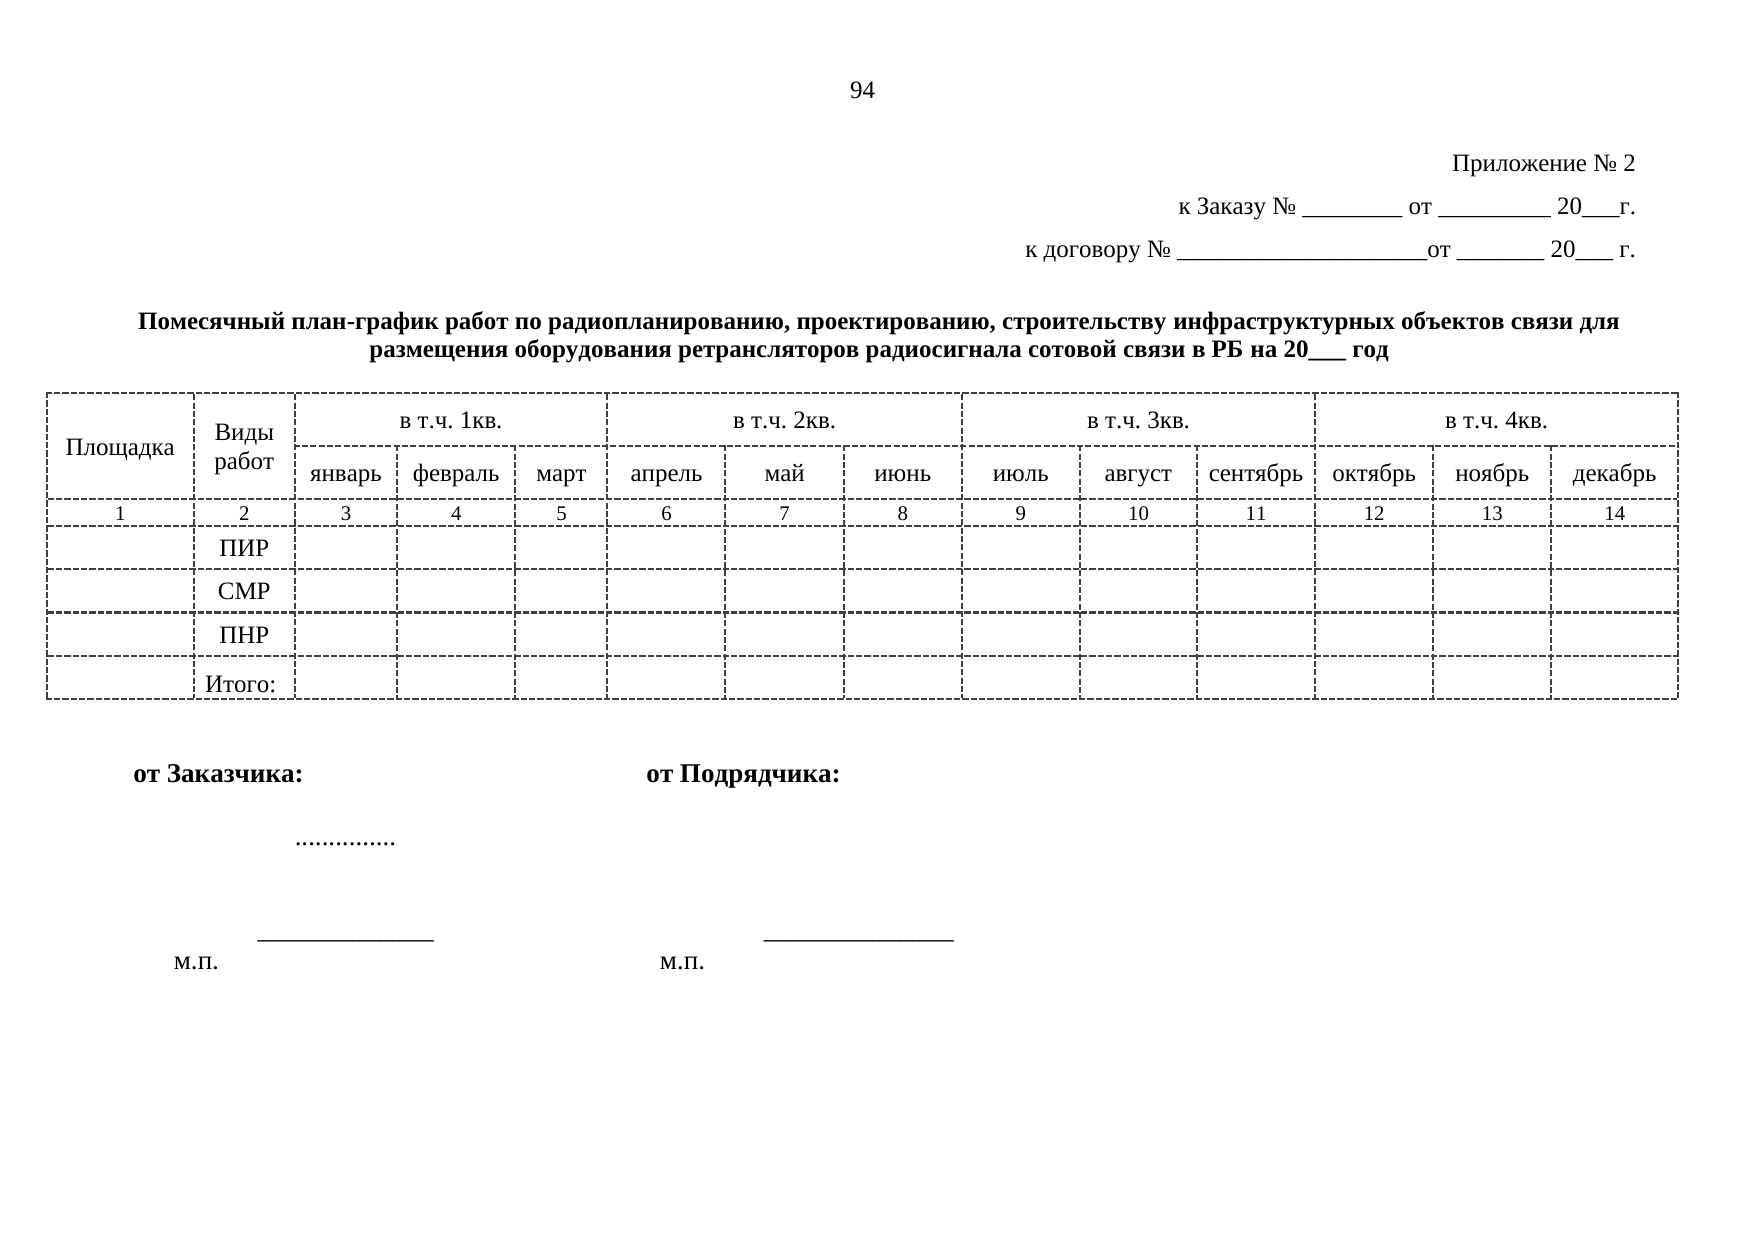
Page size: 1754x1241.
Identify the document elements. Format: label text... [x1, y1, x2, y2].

table_cell май [725, 445, 843, 498]
table_cell сентябрь [1197, 445, 1315, 498]
table_cell февраль [397, 445, 515, 498]
table_cell [1080, 611, 1197, 655]
table_cell 9 [962, 498, 1080, 524]
title к Заказу № ________ от _________ 20___г. [89, 191, 1636, 219]
table_cell 4 [397, 498, 515, 524]
table_cell [725, 611, 843, 655]
table_cell июль [962, 445, 1080, 498]
title Приложение № 2 [89, 148, 1636, 176]
table_cell август [1080, 445, 1197, 498]
table_cell [1080, 568, 1197, 611]
table_cell 8 [844, 498, 962, 524]
table_cell [1433, 655, 1551, 698]
table_cell март [515, 445, 607, 498]
table_cell 5 [515, 498, 607, 524]
table_cell [844, 568, 962, 611]
table_cell СМР [194, 568, 294, 611]
table_cell ПИР [194, 525, 294, 568]
table_cell [607, 655, 725, 698]
table_cell [1551, 655, 1678, 698]
table_cell [1080, 525, 1197, 568]
table_cell [607, 525, 725, 568]
table_cell [397, 655, 515, 698]
table_header Виды работ [194, 392, 294, 498]
table_cell январь [295, 445, 397, 498]
table_cell [844, 611, 962, 655]
table_cell 3 [295, 498, 397, 524]
table_cell 13 [1433, 498, 1551, 524]
table_cell ............... _____________ м.п. [89, 789, 602, 975]
table_cell [1315, 655, 1433, 698]
table_header в т.ч. 3кв. [962, 392, 1315, 445]
table_cell июнь [844, 445, 962, 498]
table_cell [844, 525, 962, 568]
table_header от Заказчика: [89, 758, 602, 788]
table_cell [1315, 611, 1433, 655]
table_cell [515, 525, 607, 568]
table_cell [844, 655, 962, 698]
table_cell [1197, 611, 1315, 655]
table_cell [295, 568, 397, 611]
table_cell ______________ м.п. [602, 789, 1115, 975]
table_cell 12 [1315, 498, 1433, 524]
table_cell [725, 655, 843, 698]
text Помесячный план-график работ по радиопланированию, проектированию, строительству инфраструктурных объектов связи для размещения оборудования ретрансляторов радиосигнала сотовой связи в РБ на 20___ год [122, 306, 1636, 363]
table_cell октябрь [1315, 445, 1433, 498]
table_cell [1551, 568, 1678, 611]
table_cell [962, 568, 1080, 611]
table_cell [1197, 525, 1315, 568]
table_header в т.ч. 1кв. [295, 392, 607, 445]
table_cell [47, 655, 194, 698]
table_header от Подрядчика: [602, 758, 1115, 788]
table_cell [1551, 611, 1678, 655]
table_header Площадка [47, 392, 194, 498]
table_cell 2 [194, 498, 294, 524]
table_cell [1080, 655, 1197, 698]
table_cell [47, 611, 194, 655]
table_cell [47, 568, 194, 611]
table_cell [397, 568, 515, 611]
table_cell 14 [1551, 498, 1678, 524]
table_cell [725, 525, 843, 568]
table_cell [397, 525, 515, 568]
table_cell [607, 611, 725, 655]
table_cell [1197, 568, 1315, 611]
table_cell 6 [607, 498, 725, 524]
table_cell [295, 525, 397, 568]
table_cell [1433, 568, 1551, 611]
table_cell 11 [1197, 498, 1315, 524]
table_cell декабрь [1551, 445, 1678, 498]
table_cell [962, 525, 1080, 568]
table_cell [515, 611, 607, 655]
title к договору № ____________________от _______ 20___ г. [89, 234, 1636, 263]
table_cell 10 [1080, 498, 1197, 524]
table_header в т.ч. 2кв. [607, 392, 962, 445]
table_cell [295, 655, 397, 698]
table_cell [1433, 525, 1551, 568]
table_cell [962, 655, 1080, 698]
table_cell Итого: [194, 655, 294, 698]
table_cell [47, 525, 194, 568]
table_cell [397, 611, 515, 655]
table_cell ноябрь [1433, 445, 1551, 498]
table_cell [1315, 568, 1433, 611]
table_cell [515, 568, 607, 611]
table_cell 7 [725, 498, 843, 524]
table_cell ПНР [194, 611, 294, 655]
table_cell апрель [607, 445, 725, 498]
table_cell [962, 611, 1080, 655]
table_cell [1433, 611, 1551, 655]
table_cell [607, 568, 725, 611]
table_cell [295, 611, 397, 655]
table_cell [725, 568, 843, 611]
table_cell [1197, 655, 1315, 698]
table_cell [1315, 525, 1433, 568]
table_header в т.ч. 4кв. [1315, 392, 1678, 445]
table_cell [1551, 525, 1678, 568]
table_cell 1 [47, 498, 194, 524]
table_cell [515, 655, 607, 698]
